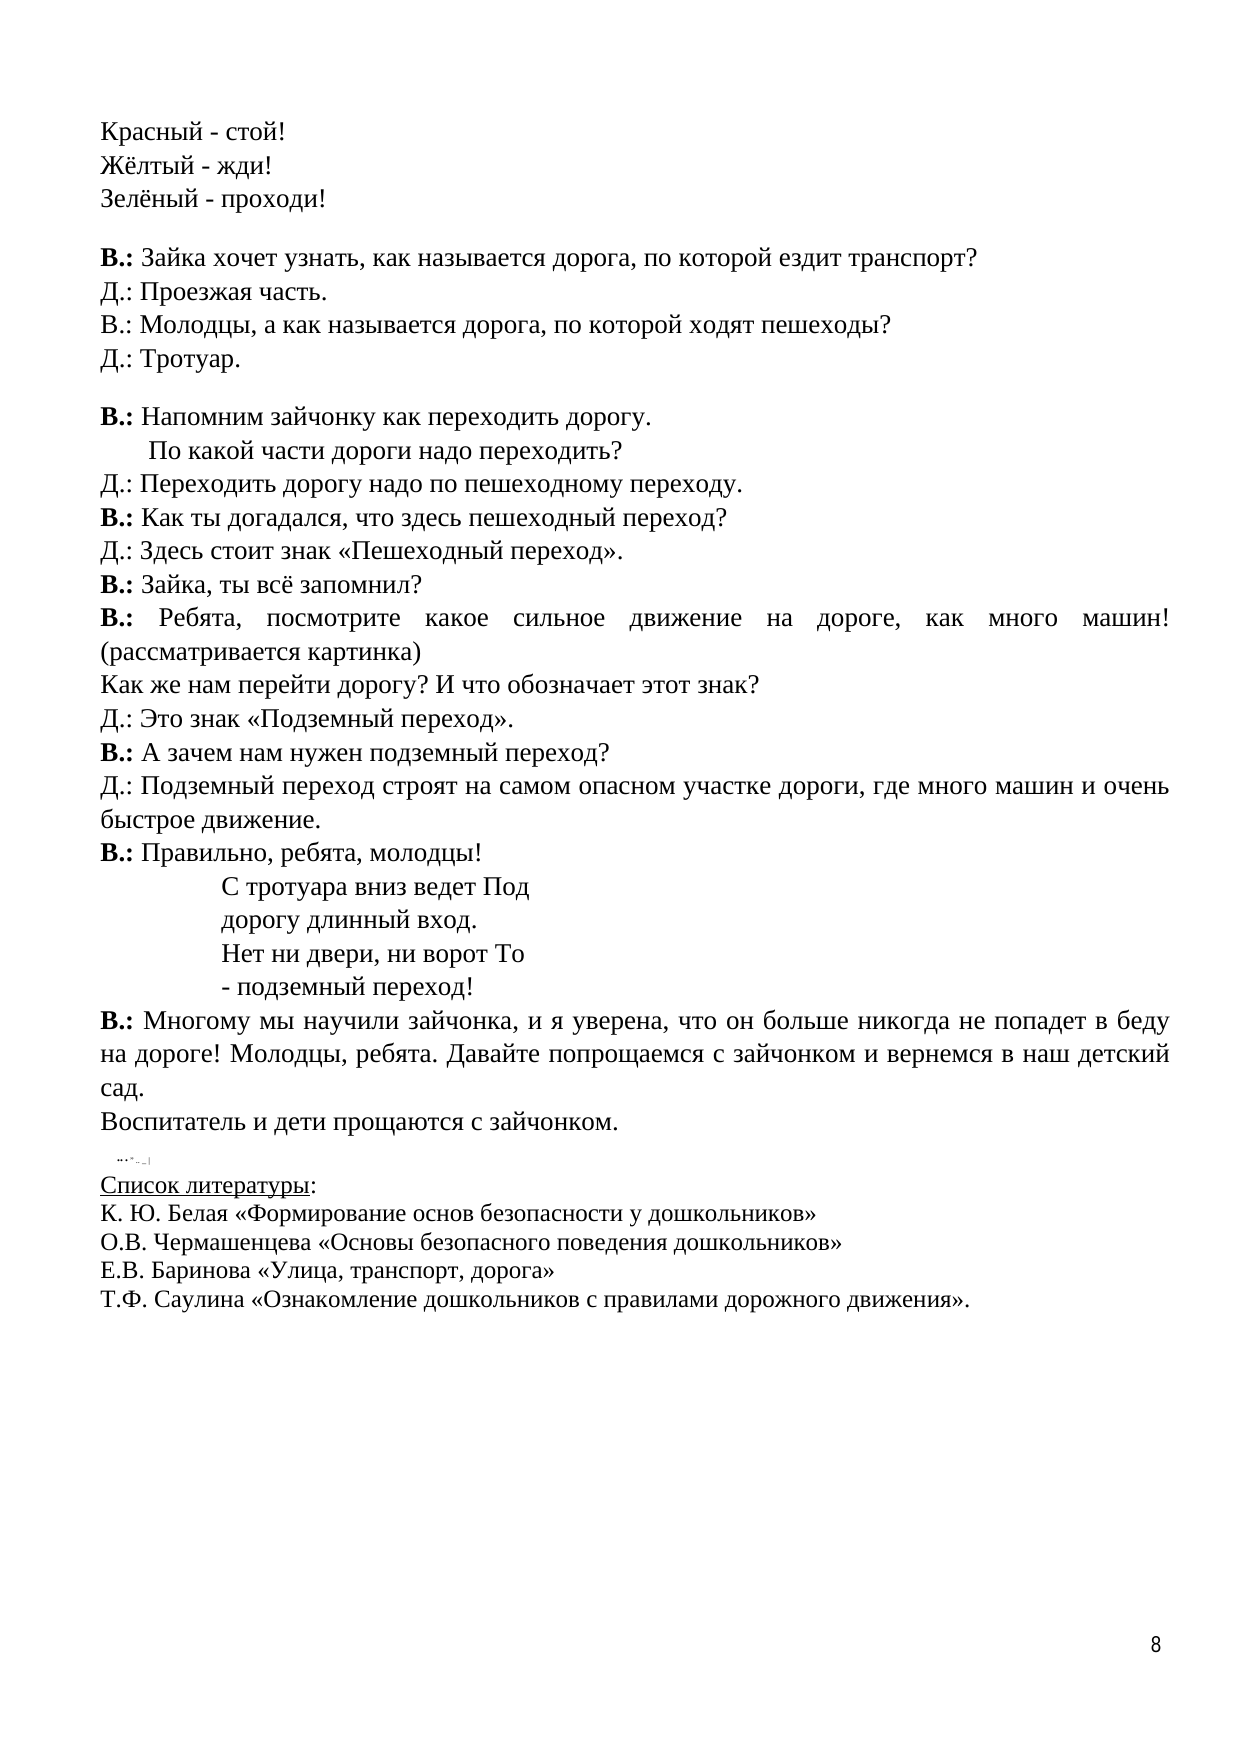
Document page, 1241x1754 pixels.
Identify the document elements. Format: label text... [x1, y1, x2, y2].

text Д.: Подземный переход строят на самом опасном участке дороги, где много машин и очень быстрое движение. [100, 768, 1171, 835]
text О.В. Чермашенцева «Основы безопасного поведения дошкольников» [100, 1227, 1171, 1256]
text К. Ю. Белая «Формирование основ безопасности у дошкольников» [100, 1199, 1171, 1227]
text Д.: Переходить дорогу надо по пешеходному переходу. [100, 466, 1171, 499]
text Жёлтый - жди! [100, 147, 1171, 181]
text В.: Как ты догадался, что здесь пешеходный переход? [100, 499, 1171, 533]
text Д.: Проезжая часть. [100, 273, 1171, 307]
text В.: Напомним зайчонку как переходить дорогу. [100, 399, 1171, 432]
text В.: Зайка хочет узнать, как называется дорога, по которой ездит транспорт? [100, 239, 1171, 273]
text Д.: Это знак «Подземный переход». [100, 701, 1171, 734]
text В.: Многому мы научили зайчонка, и я уверена, что он больше никогда не попадет в беду на дороге! Молодцы, ребята. Давайте попрощаемся с зайчонком и вернемся в наш детский сад. [100, 1002, 1171, 1103]
text Список литературы: [100, 1170, 1171, 1199]
text По какой части дороги надо переходить? [148, 432, 1171, 466]
text Т.Ф. Саулина «Ознакомление дошкольников с правилами дорожного движения». [100, 1284, 1171, 1313]
text Е.В. Баринова «Улица, транспорт, дорога» [100, 1256, 1171, 1284]
text Как же нам перейти дорогу? И что обозначает этот знак? [100, 667, 1171, 701]
text Нет ни двери, ни ворот То - подземный переход! [221, 935, 538, 1002]
text Воспитатель и дети прощаются с зайчонком. [100, 1103, 1171, 1137]
text В.: Ребята, посмотрите какое сильное движение на дороге, как много машин! (рассматривается картинка) [100, 600, 1171, 667]
text Красный - стой! [100, 114, 1171, 147]
text В.: А зачем нам нужен подземный переход? [100, 734, 1171, 768]
text Д.: Тротуар. [100, 340, 1171, 374]
text Зелёный - проходи! [100, 181, 1171, 214]
text •• • ” .. _ | [117, 1137, 1171, 1170]
text С тротуара вниз ведет Под дорогу длинный вход. [221, 868, 559, 935]
text В.: Правильно, ребята, молодцы! [100, 835, 1171, 868]
text Д.: Здесь стоит знак «Пешеходный переход». [100, 533, 1171, 566]
text В.: Молодцы, а как называется дорога, по которой ходят пешеходы? [100, 307, 1171, 340]
text В.: Зайка, ты всё запомнил? [100, 566, 1171, 600]
